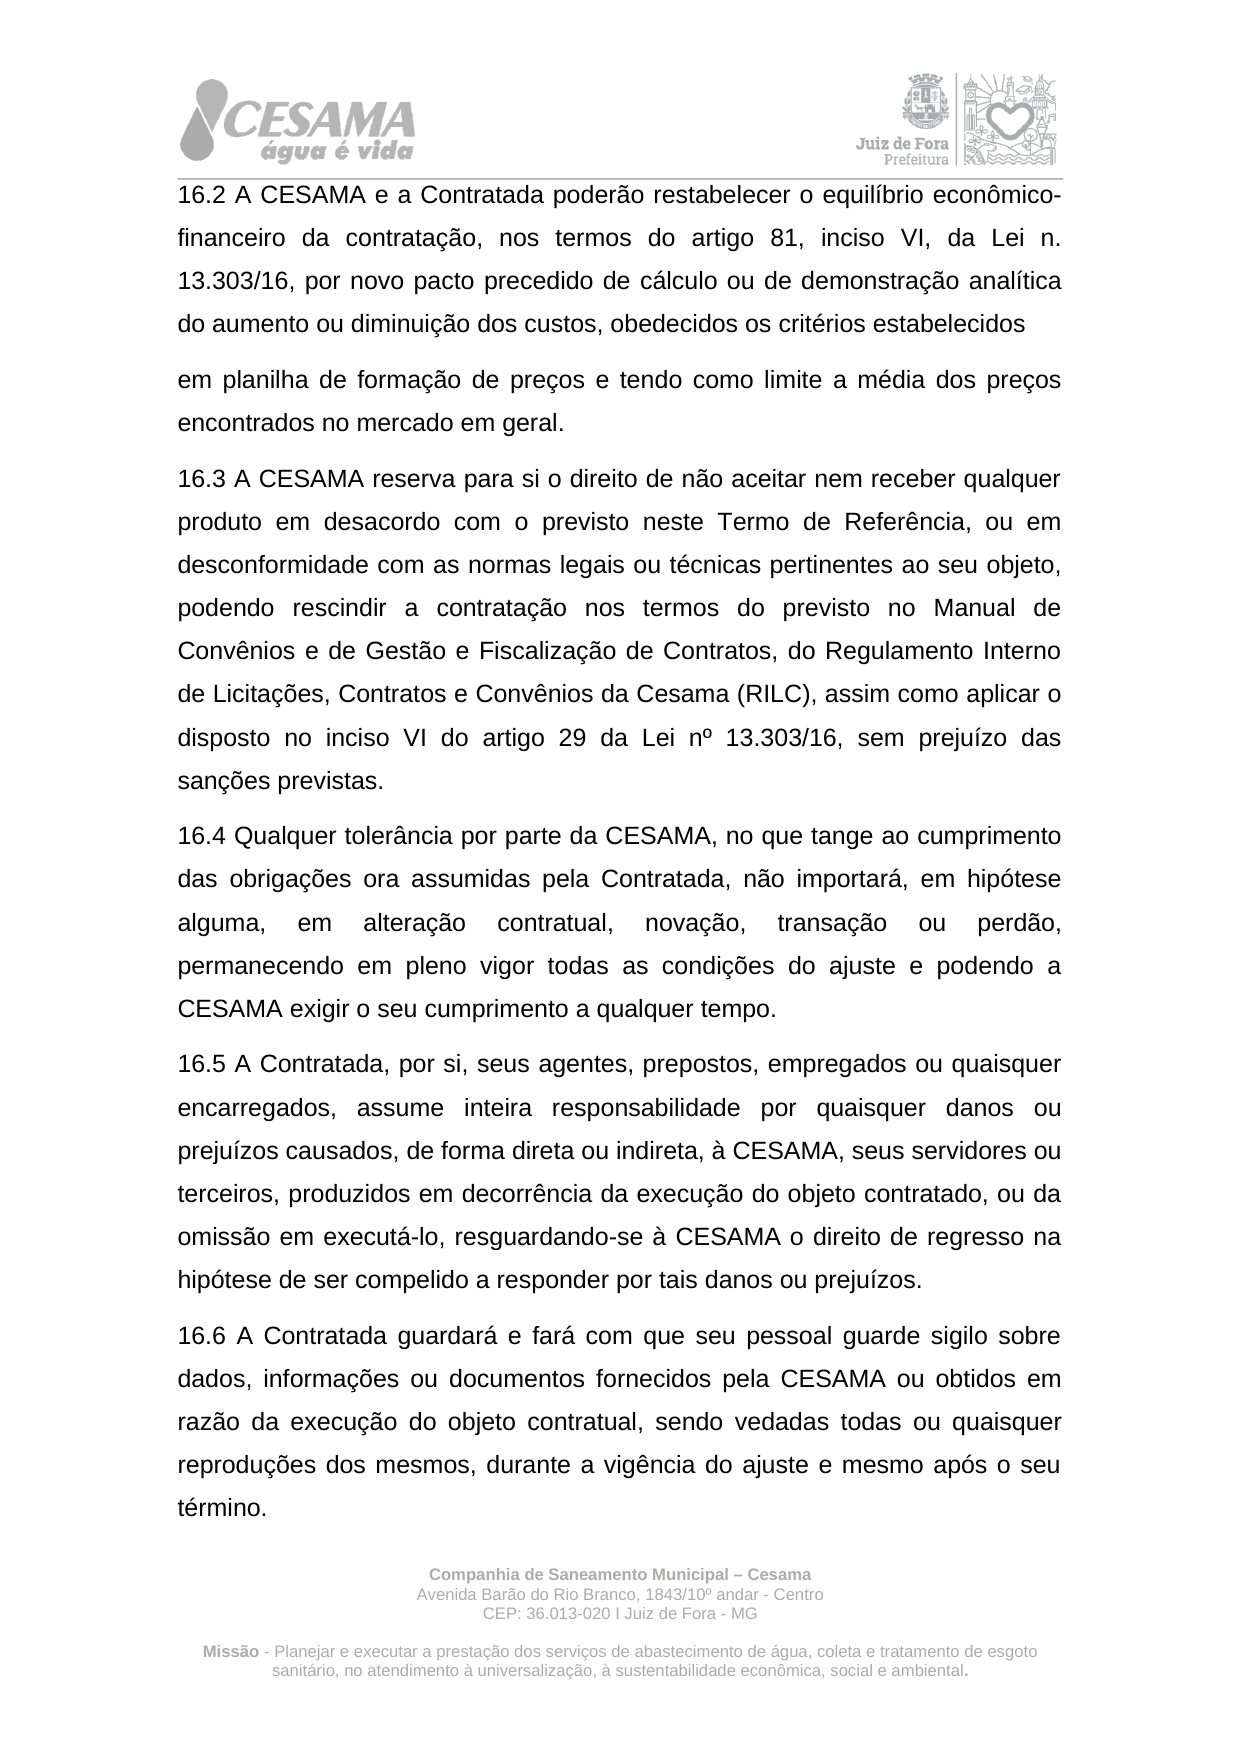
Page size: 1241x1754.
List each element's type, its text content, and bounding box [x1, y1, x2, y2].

text 16.2 A CESAMA e a Contratada poderão restabelecer o equilíbrio econômico-financeiro da contratação, nos termos do artigo 81, inciso VI, da Lei n. 13.303/16, por novo pacto precedido de cálculo ou de demonstração analítica do aumento ou diminuição dos custos, obedecidos os critérios estabelecidos [177, 180, 1063, 338]
text 16.5 A Contratada, por si, seus agentes, prepostos, empregados ou quaisquer encarregados, assume inteira responsabilidade por quaisquer danos ou prejuízos causados, de forma direta ou indireta, à CESAMA, seus servidores ou terceiros, produzidos em decorrência da execução do objeto contratado, ou da omissão em executá-lo, resguardando-se à CESAMA o direito de regresso na hipótese de ser compelido a responder por tais danos ou prejuízos. [177, 1049, 1063, 1294]
text 16.3 A CESAMA reserva para si o direito de não aceitar nem receber qualquer produto em desacordo com o previsto neste Termo de Referência, ou em desconformidade com as normas legais ou técnicas pertinentes ao seu objeto, podendo rescindir a contratação nos termos do previsto no Manual de Convênios e de Gestão e Fiscalização de Contratos, do Regulamento Interno de Licitações, Contratos e Convênios da Cesama (RILC), assim como aplicar o disposto no inciso VI do artigo 29 da Lei nº 13.303/16, sem prejuízo das sanções previstas. [177, 464, 1063, 794]
text em planilha de formação de preços e tendo como limite a média dos preços encontrados no mercado em geral. [177, 365, 1063, 437]
picture [177, 73, 1064, 180]
text 16.6 A Contratada guardará e fará com que seu pessoal guarde sigilo sobre dados, informações ou documentos fornecidos pela CESAMA ou obtidos em razão da execução do objeto contratual, sendo vedadas todas ou quaisquer reproduções dos mesmos, durante a vigência do ajuste e mesmo após o seu término. [177, 1321, 1063, 1522]
text 16.4 Qualquer tolerância por parte da CESAMA, no que tange ao cumprimento das obrigações ora assumidas pela Contratada, não importará, em hipótese alguma, em alteração contratual, novação, transação ou perdão, permanecendo em pleno vigor todas as condições do ajuste e podendo a CESAMA exigir o seu cumprimento a qualquer tempo. [177, 821, 1063, 1022]
